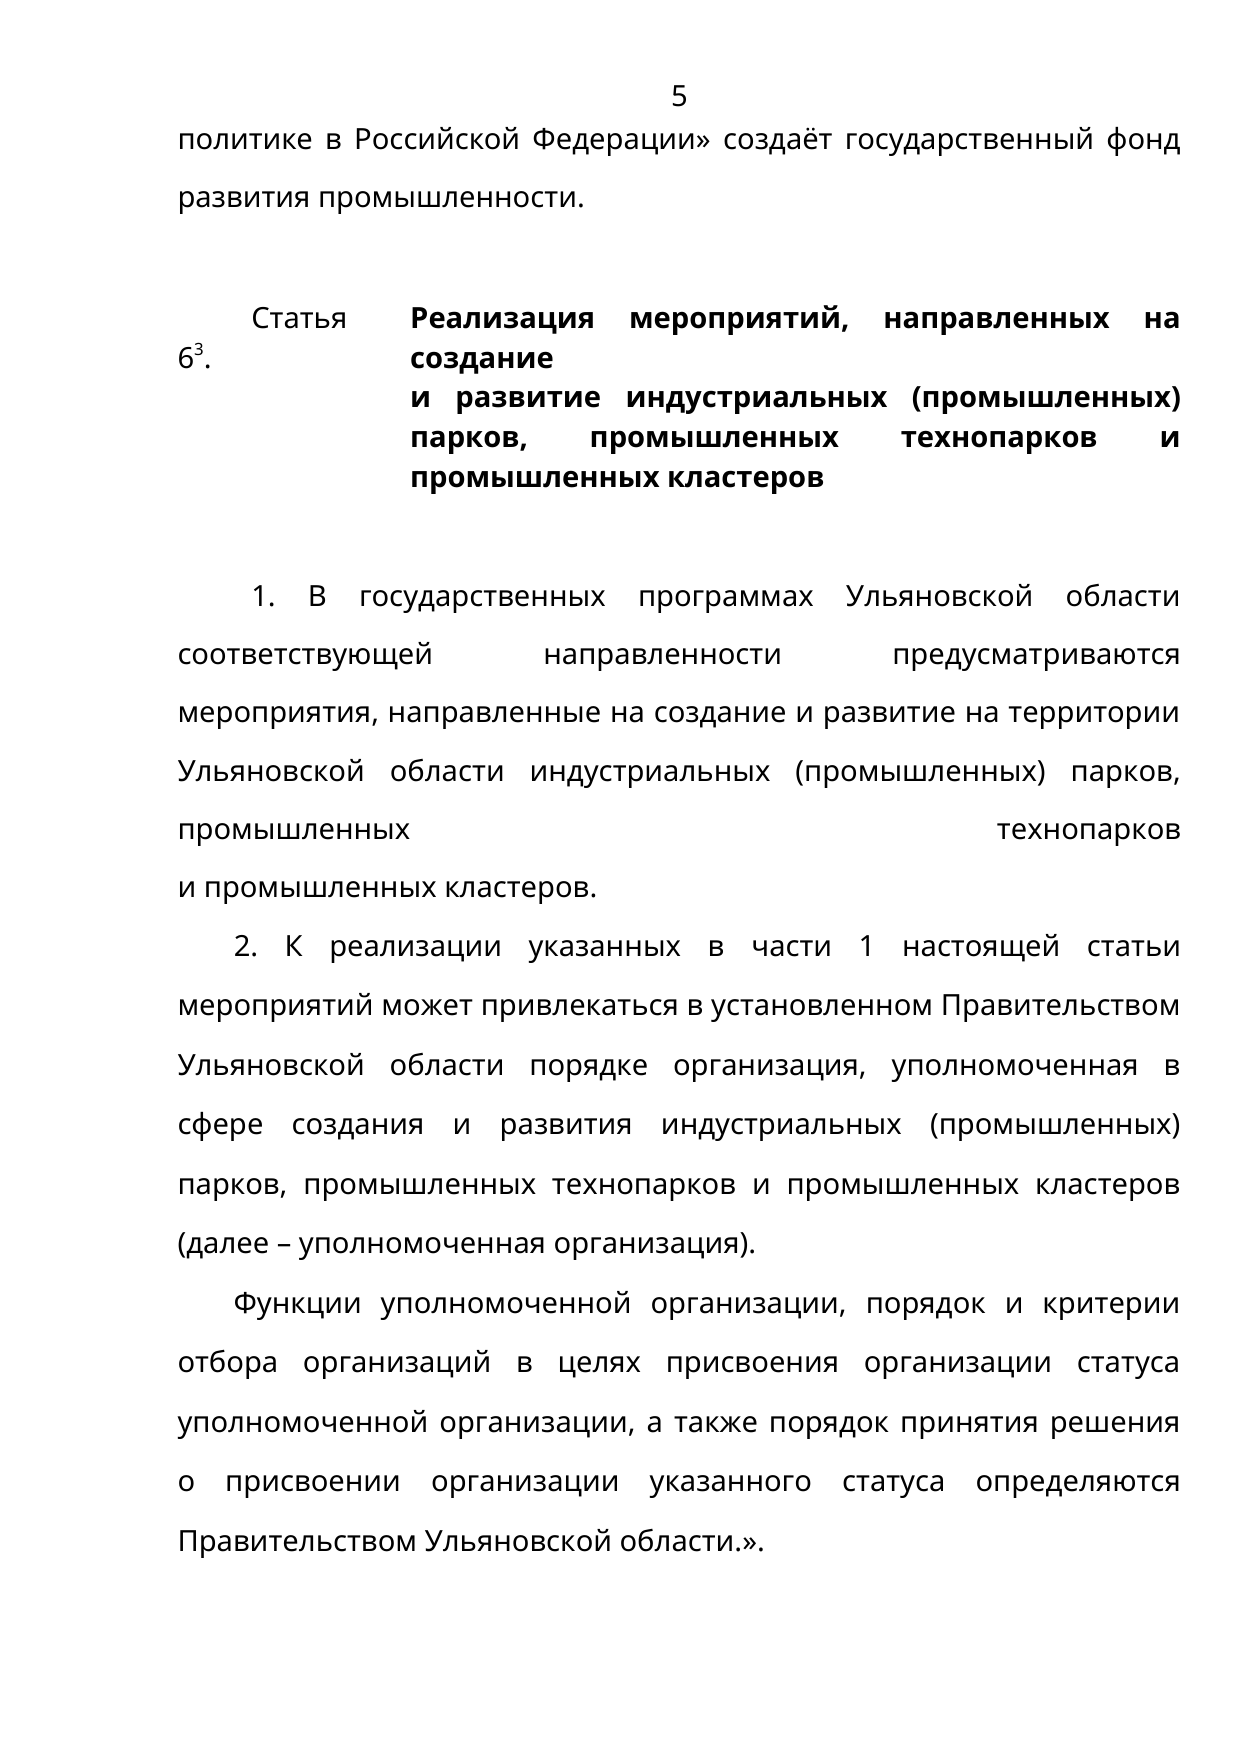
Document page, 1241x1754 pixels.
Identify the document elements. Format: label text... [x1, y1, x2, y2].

table_header Реализация мероприятий, направленных на создание и развитие индустриальных (промышленных) парков, промышленных технопарков и промышленных кластеров [399, 297, 1192, 496]
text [177, 118, 1181, 216]
text 2. К реализации указанных в части 1 настоящей статьи мероприятий может привлекаться в установленном Правительством Ульяновской области порядке организация, уполномоченная в сфере создания и развития индустриальных (промышленных) парков, промышленных технопарков и промышленных кластеров (далее – уполномоченная организация). [177, 925, 1181, 1262]
text 1. В государственных программах Ульяновской области соответствующей направленности предусматриваются мероприятия, направленные на создание и развитие на территории Ульяновской области индустриальных (промышленных) парков, промышленных технопарков и промышленных кластеров. [177, 575, 1181, 906]
table_header Статья 63. [166, 297, 399, 496]
text Функции уполномоченной организации, порядок и критерии отбора организаций в целях присвоения организации статуса уполномоченной организации, а также порядок принятия решения о присвоении организации указанного статуса определяются Правительством Ульяновской области.». [177, 1282, 1181, 1559]
